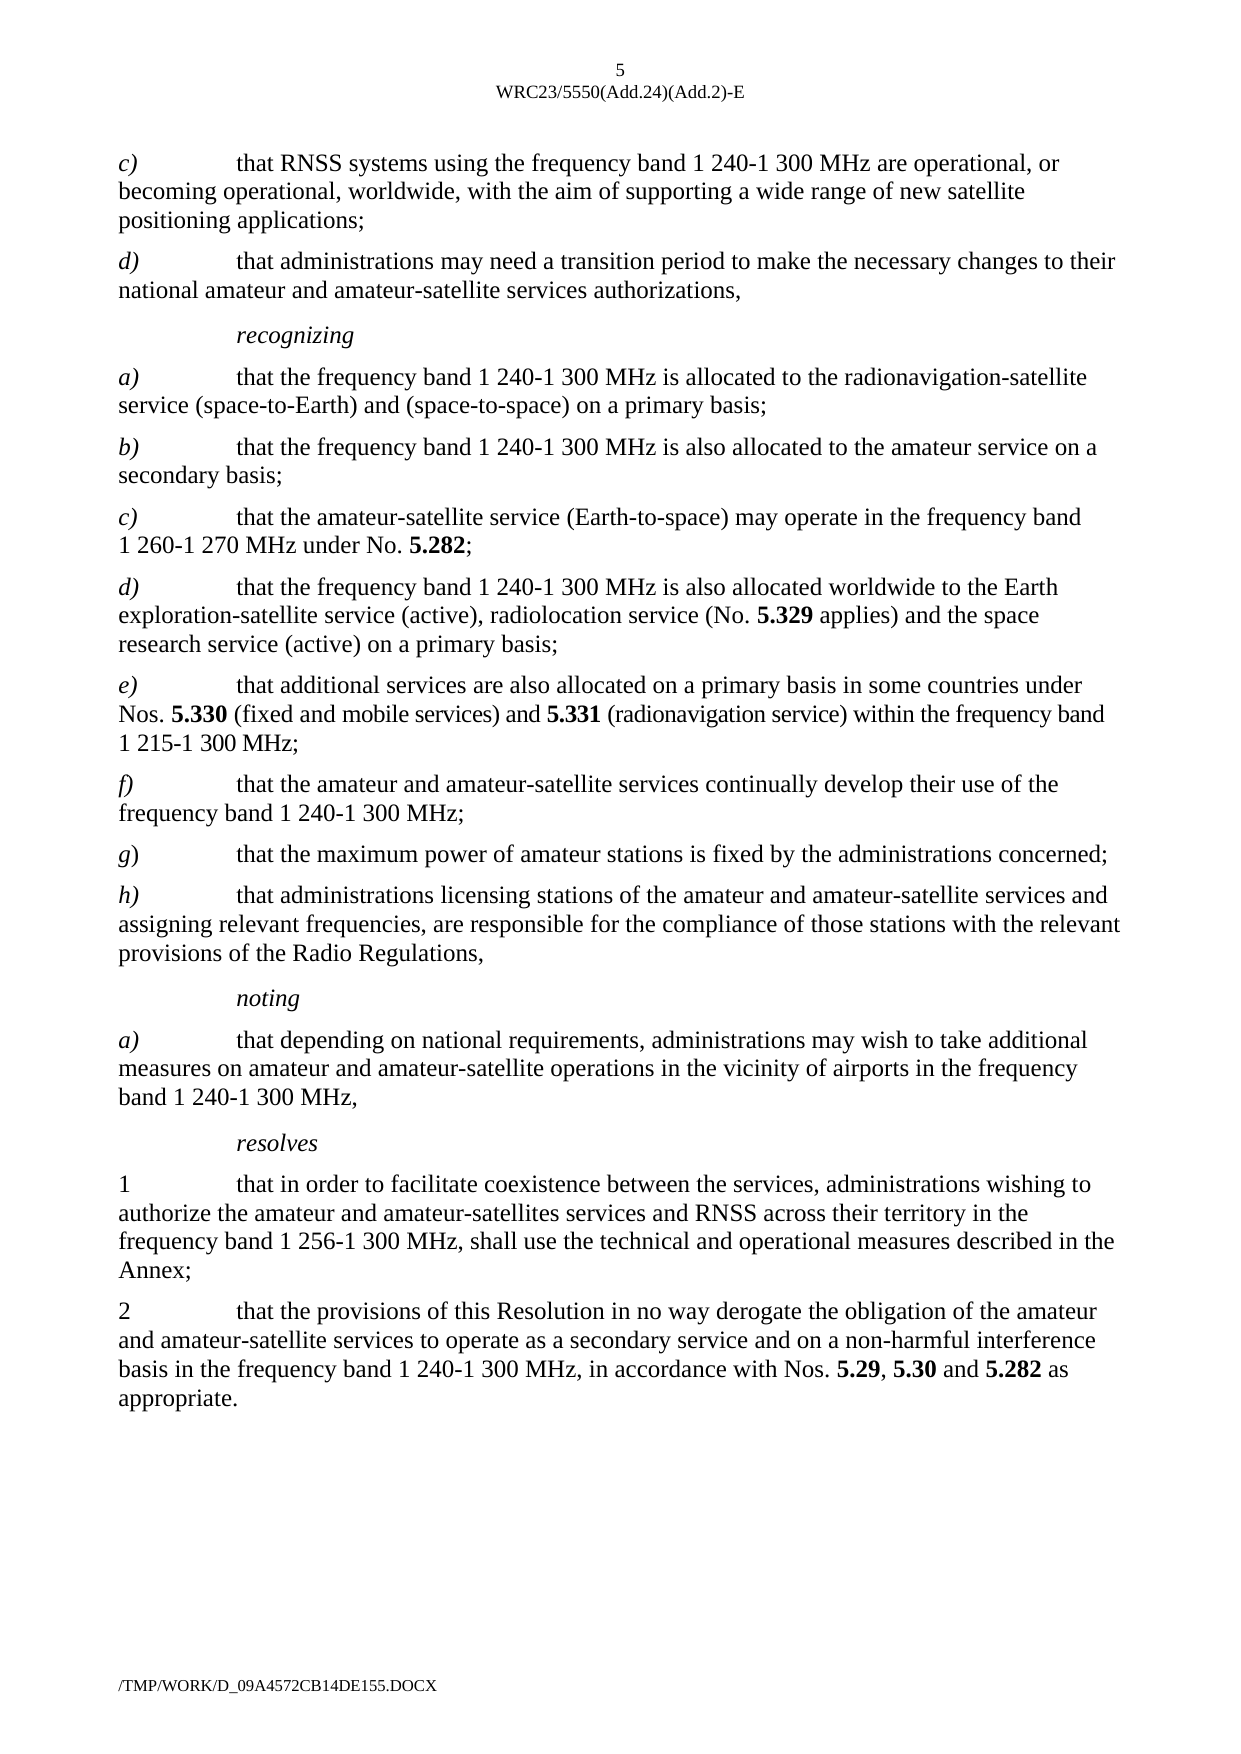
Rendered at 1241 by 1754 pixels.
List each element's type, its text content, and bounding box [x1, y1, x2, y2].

text d) that administrations may need a transition period to make the necessary changes to their national amateur and amateur-satellite services authorizations, [118, 246, 1122, 304]
text 1 that in order to facilitate coexistence between the services, administrations wishing to authorize the amateur and amateur-satellites services and RNSS across their territory in the frequency band 1 256-1 300 MHz, shall use the technical and operational measures described in the Annex; [118, 1169, 1122, 1284]
text resolves [236, 1128, 1122, 1156]
text noting [236, 983, 1122, 1012]
text recognizing [236, 321, 1122, 349]
text h) that administrations licensing stations of the amateur and amateur-satellite services and assigning relevant frequencies, are responsible for the compliance of those stations with the relevant provisions of the Radio Regulations, [118, 881, 1122, 967]
text f) that the amateur and amateur-satellite services continually develop their use of the frequency band 1 240-1 300 MHz; [118, 769, 1122, 827]
text 2 that the provisions of this Resolution in no way derogate the obligation of the amateur and amateur-satellite services to operate as a secondary service and on a non-harmful interference basis in the frequency band 1 240-1 300 MHz, in accordance with Nos. 5.29, 5.30 and 5.282 as appropriate. [118, 1296, 1122, 1411]
text b) that the frequency band 1 240-1 300 MHz is also allocated to the amateur service on a secondary basis; [118, 432, 1122, 489]
text a) that the frequency band 1 240-1 300 MHz is allocated to the radionavigation-satellite service (space-to-Earth) and (space-to-space) on a primary basis; [118, 362, 1122, 419]
text c) that the amateur-satellite service (Earth-to-space) may operate in the frequency band 1 260-1 270 MHz under No. 5.282; [118, 502, 1122, 559]
text e) that additional services are also allocated on a primary basis in some countries under Nos. 5.330 (fixed and mobile services) and 5.331 (radionavigation service) within the frequency band 1 215-1 300 MHz; [118, 671, 1122, 757]
text c) that RNSS systems using the frequency band 1 240-1 300 MHz are operational, or becoming operational, worldwide, with the aim of supporting a wide range of new satellite positioning applications; [118, 148, 1122, 234]
text a) that depending on national requirements, administrations may wish to take additional measures on amateur and amateur-satellite operations in the vicinity of airports in the frequency band 1 240-1 300 MHz, [118, 1025, 1122, 1111]
text g) that the maximum power of amateur stations is fixed by the administrations concerned; [118, 839, 1122, 868]
text d) that the frequency band 1 240-1 300 MHz is also allocated worldwide to the Earth exploration-satellite service (active), radiolocation service (No. 5.329 applies) and the space research service (active) on a primary basis; [118, 572, 1122, 658]
